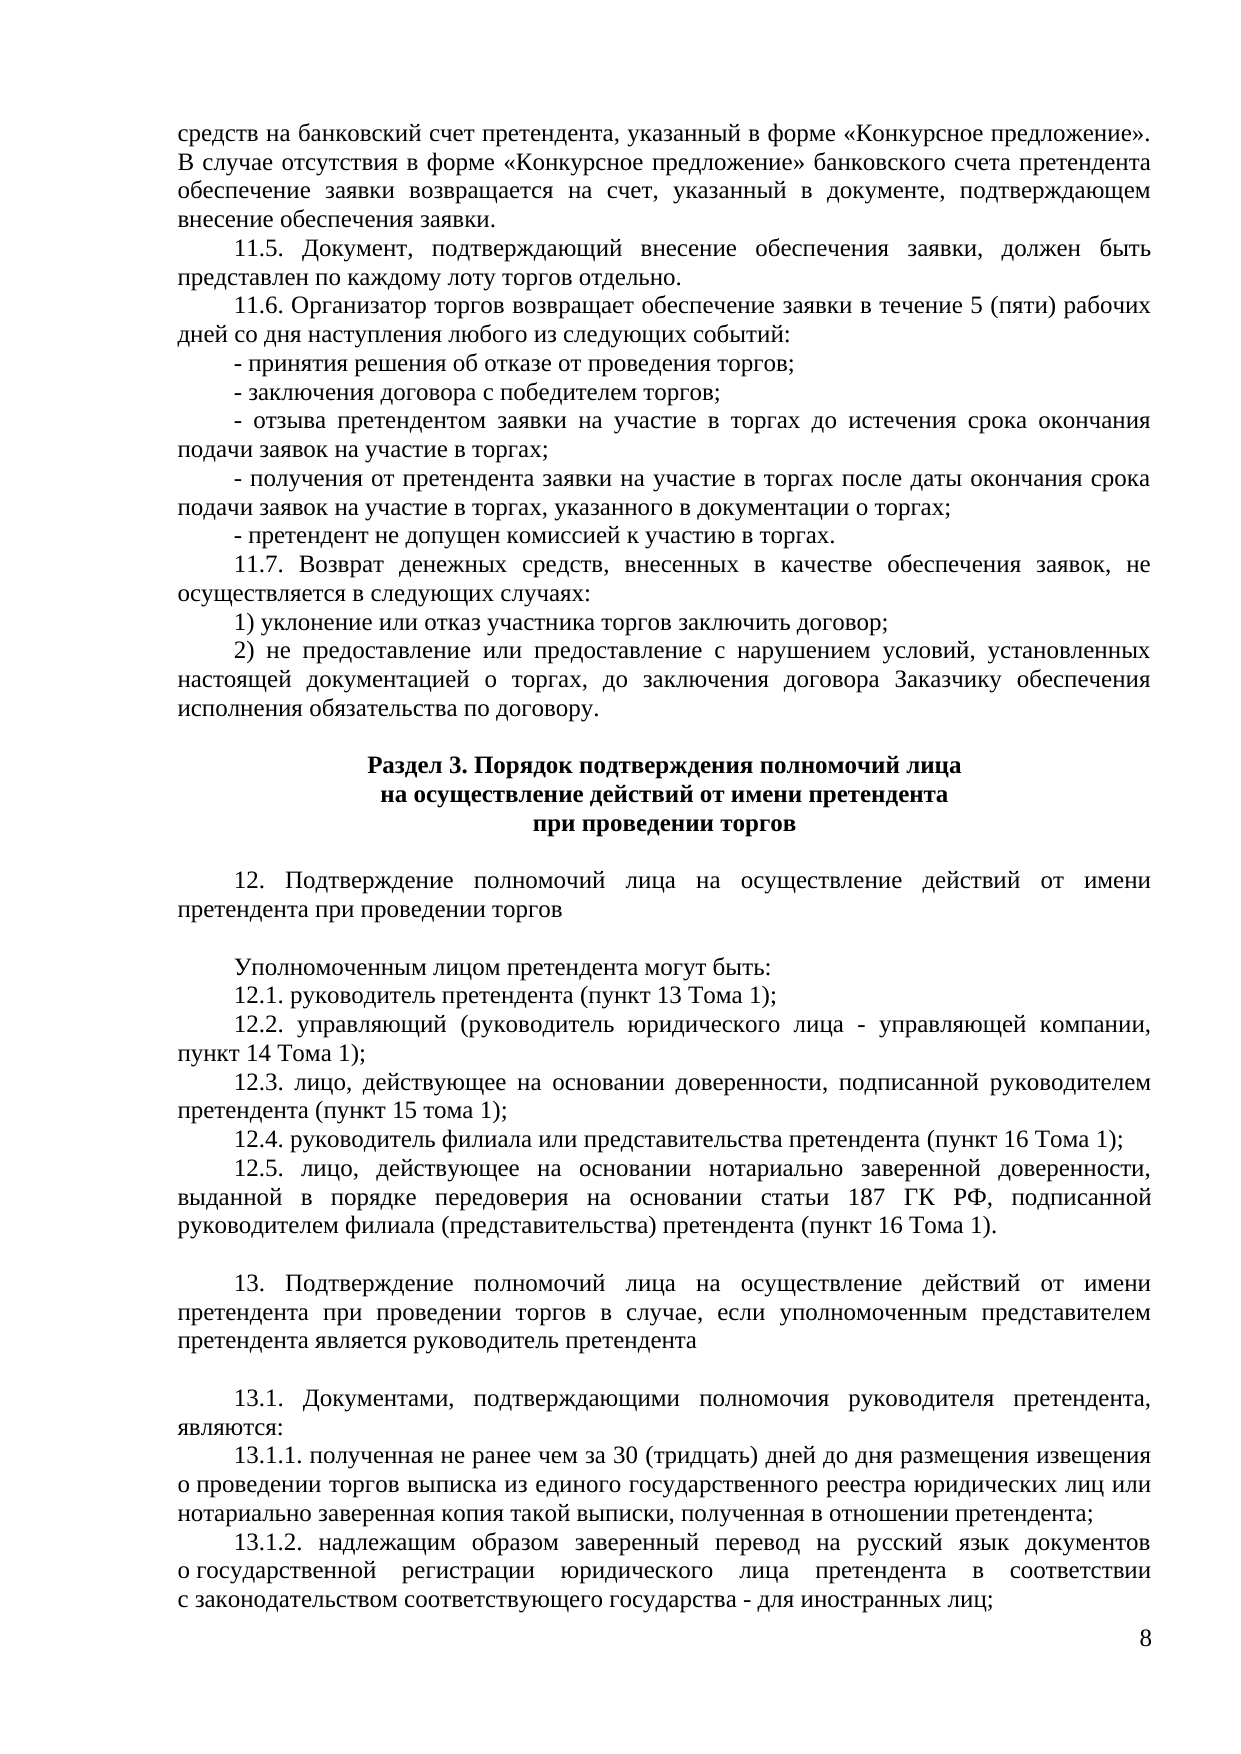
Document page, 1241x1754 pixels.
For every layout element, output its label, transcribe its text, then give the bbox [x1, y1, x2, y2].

text 12.3. лицо, действующее на основании доверенности, подписанной руководителем претендента (пункт 15 тома 1); [177, 1067, 1152, 1124]
text 13. Подтверждение полномочий лица на осуществление действий от имени претендента при проведении торгов в случае, если уполномоченным представителем претендента является руководитель претендента [177, 1268, 1152, 1354]
text 13.1.2. надлежащим образом заверенный перевод на русский язык документов о государственной регистрации юридического лица претендента в соответствии с законодательством соответствующего государства - для иностранных лиц; [177, 1527, 1152, 1613]
text 11.7. Возврат денежных средств, внесенных в качестве обеспечения заявок, не осуществляется в следующих случаях: [177, 549, 1152, 607]
text - получения от претендента заявки на участие в торгах после даты окончания срока подачи заявок на участие в торгах, указанного в документации о торгах; [177, 463, 1152, 521]
text при проведении торгов [177, 808, 1152, 837]
text 1) уклонение или отказ участника торгов заключить договор; [177, 607, 1152, 636]
text - отзыва претендентом заявки на участие в торгах до истечения срока окончания подачи заявок на участие в торгах; [177, 406, 1152, 463]
text 12. Подтверждение полномочий лица на осуществление действий от имени претендента при проведении торгов [177, 866, 1152, 923]
text Уполномоченным лицом претендента могут быть: [177, 952, 1152, 981]
text 12.5. лицо, действующее на основании нотариально заверенной доверенности, выданной в порядке передоверия на основании статьи 187 ГК РФ, подписанной руководителем филиала (представительства) претендента (пункт 16 Тома 1). [177, 1153, 1152, 1239]
text 13.1.1. полученная не ранее чем за 30 (тридцать) дней до дня размещения извещения о проведении торгов выписка из единого государственного реестра юридических лиц или нотариально заверенная копия такой выписки, полученная в отношении претендента; [177, 1441, 1152, 1527]
text - претендент не допущен комиссией к участию в торгах. [177, 521, 1152, 549]
text 12.4. руководитель филиала или представительства претендента (пункт 16 Тома 1); [177, 1124, 1152, 1153]
text на осуществление действий от имени претендента [177, 779, 1152, 808]
text 2) не предоставление или предоставление с нарушением условий, установленных настоящей документацией о торгах, до заключения договора Заказчику обеспечения исполнения обязательства по договору. [177, 636, 1152, 722]
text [177, 118, 1152, 233]
text 13.1. Документами, подтверждающими полномочия руководителя претендента, являются: [177, 1383, 1152, 1441]
text Раздел 3. Порядок подтверждения полномочий лица [177, 751, 1152, 779]
text 11.5. Документ, подтверждающий внесение обеспечения заявки, должен быть представлен по каждому лоту торгов отдельно. [177, 233, 1152, 291]
text 11.6. Организатор торгов возвращает обеспечение заявки в течение 5 (пяти) рабочих дней со дня наступления любого из следующих событий: [177, 291, 1152, 348]
text 12.1. руководитель претендента (пункт 13 Тома 1); [177, 981, 1152, 1009]
text 12.2. управляющий (руководитель юридического лица - управляющей компании, пункт 14 Тома 1); [177, 1009, 1152, 1067]
text - заключения договора с победителем торгов; [177, 377, 1152, 406]
text - принятия решения об отказе от проведения торгов; [177, 348, 1152, 377]
